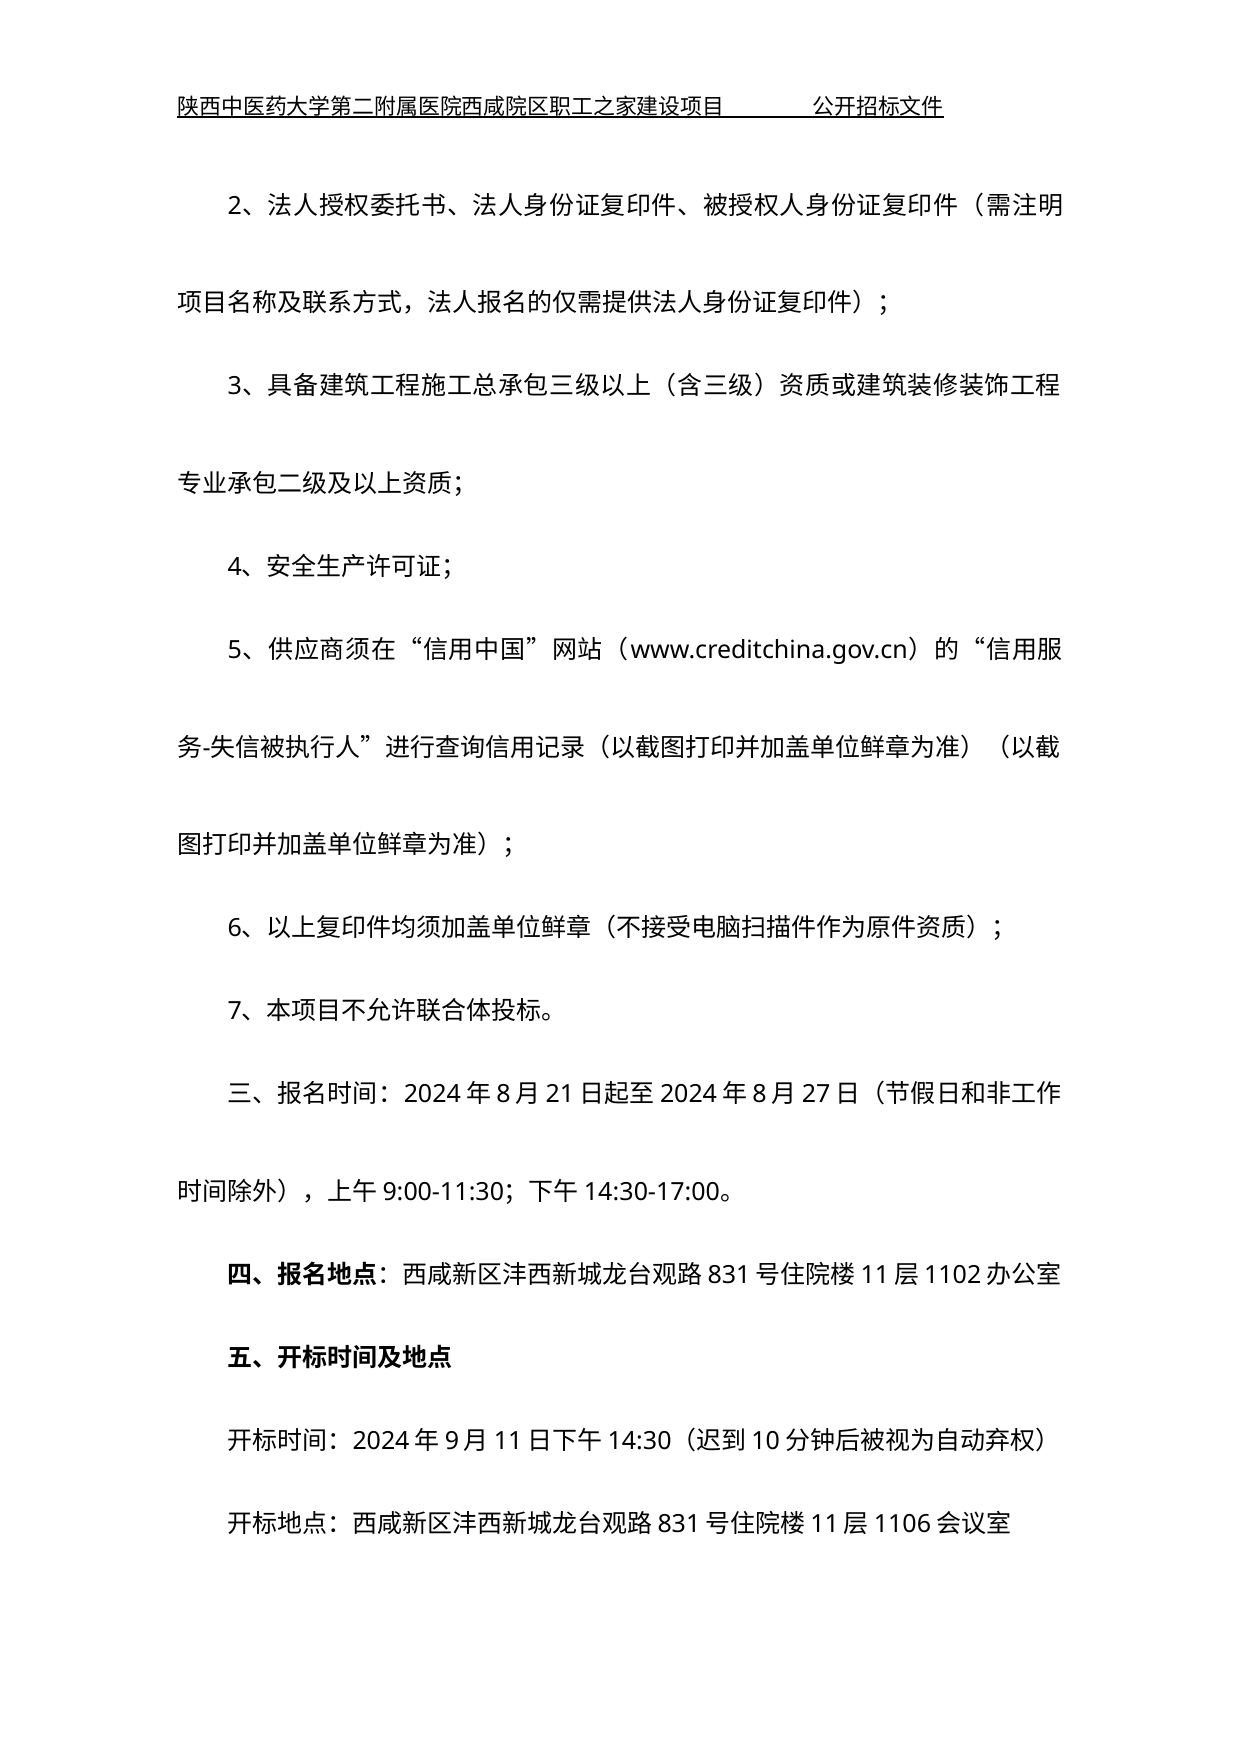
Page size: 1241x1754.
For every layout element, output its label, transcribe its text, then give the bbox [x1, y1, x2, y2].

list 五、开标时间及地点 [177, 1323, 1063, 1388]
text 7、本项目不允许联合体投标。 [177, 976, 1063, 1041]
text 3、具备建筑工程施工总承包三级以上（含三级）资质或建筑装修装饰工程专业承包二级及以上资质； [177, 351, 1063, 514]
list 开标时间：2024年9月11日下午14:30（迟到10分钟后被视为自动弃权） [177, 1406, 1063, 1471]
list 开标地点：西咸新区沣西新城龙台观路831号住院楼11层1106会议室 [177, 1489, 1063, 1554]
text 三、报名时间：2024年8月21日起至2024年8月27日（节假日和非工作时间除外），上午9:00-11:30；下午14:30-17:00。 [177, 1059, 1063, 1222]
text 6、以上复印件均须加盖单位鲜章（不接受电脑扫描件作为原件资质）； [177, 893, 1063, 958]
text 2、法人授权委托书、法人身份证复印件、被授权人身份证复印件（需注明项目名称及联系方式，法人报名的仅需提供法人身份证复印件）； [177, 171, 1063, 333]
text 4、安全生产许可证； [177, 532, 1063, 597]
text 5、供应商须在“信用中国”网站（www.creditchina.gov.cn）的“信用服务-失信被执行人”进行查询信用记录（以截图打印并加盖单位鲜章为准）（以截图打印并加盖单位鲜章为准）； [177, 615, 1063, 875]
list 四、报名地点：西咸新区沣西新城龙台观路831号住院楼11层1102办公室 [177, 1240, 1063, 1305]
